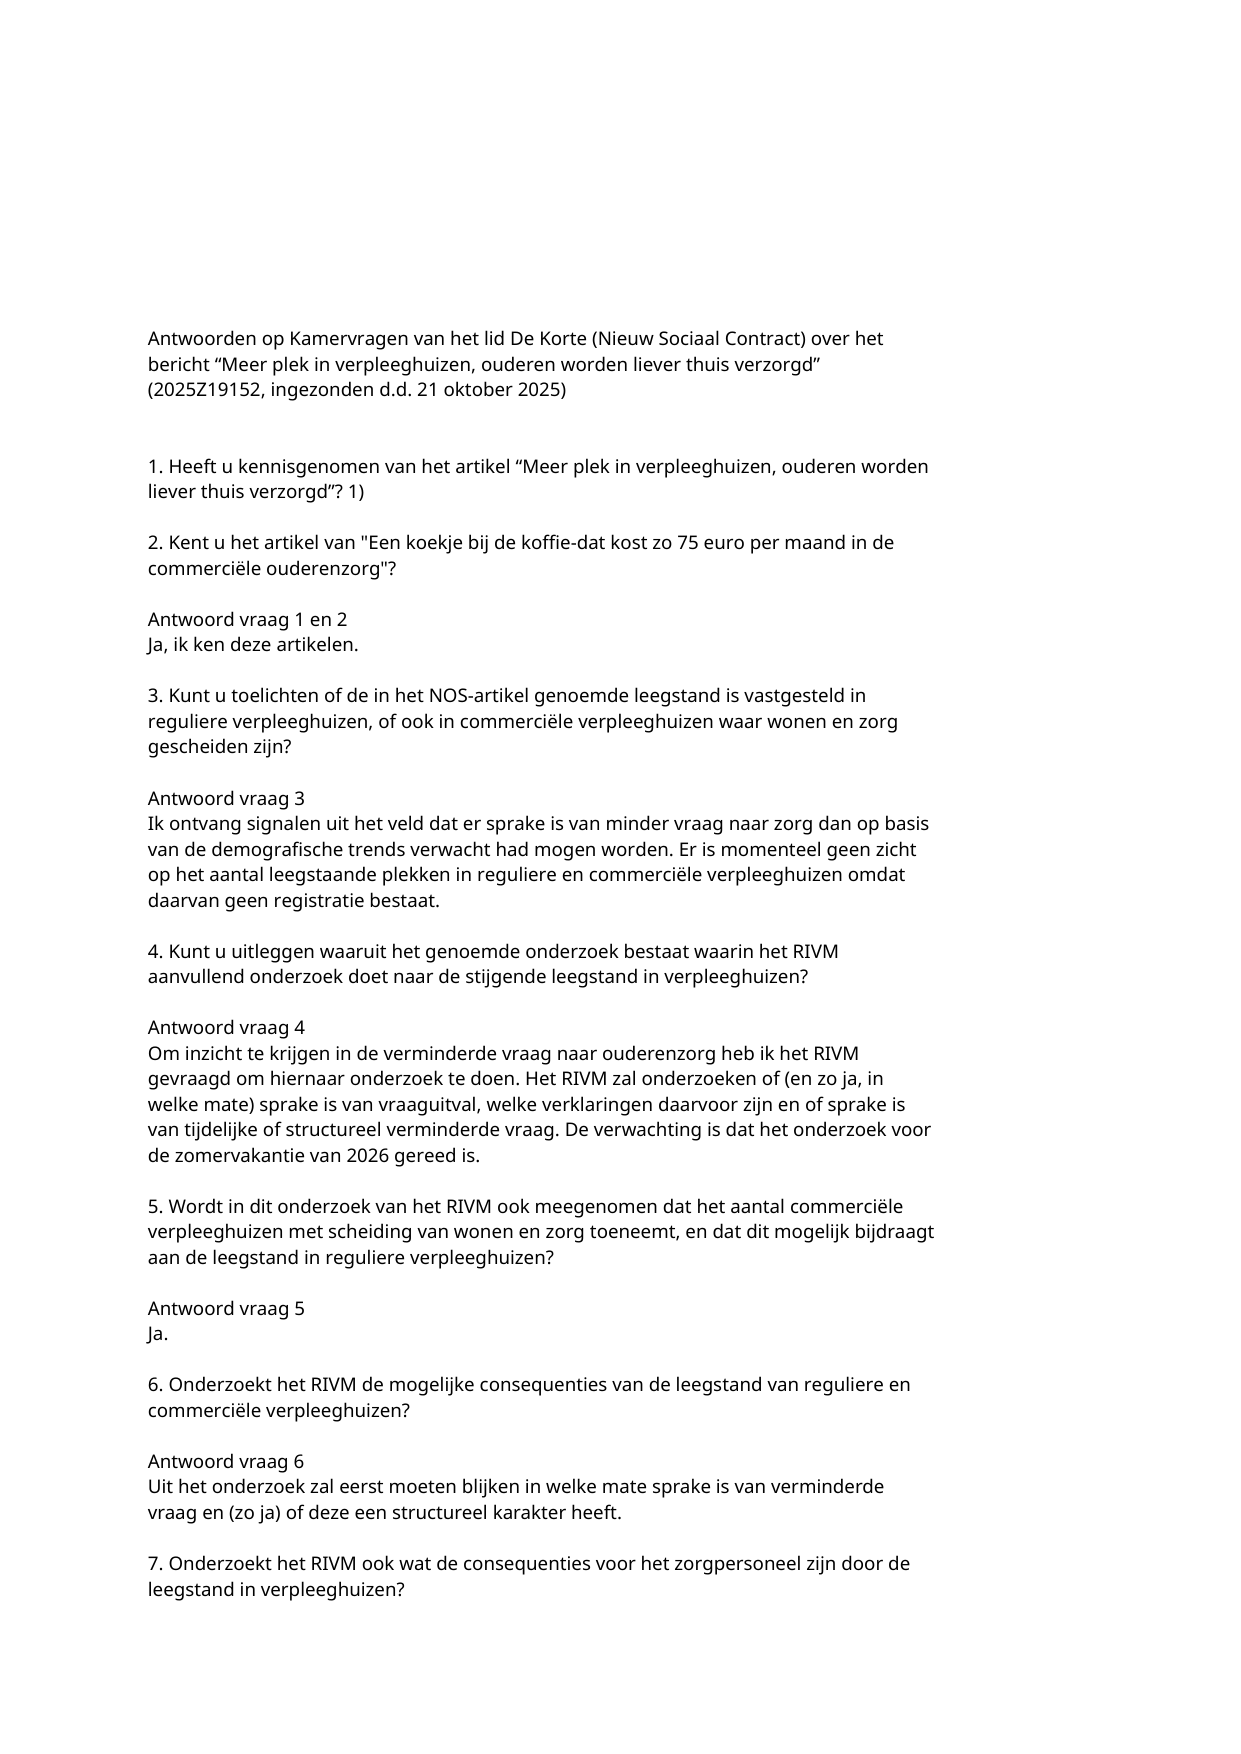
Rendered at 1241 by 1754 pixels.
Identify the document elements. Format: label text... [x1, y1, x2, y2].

text Ja, ik ken deze artikelen. [148, 632, 1093, 657]
text Antwoord vraag 3 [148, 785, 1093, 810]
text Antwoord vraag 4 [148, 1014, 1093, 1040]
text Ja. [148, 1321, 1093, 1346]
text Om inzicht te krijgen in de verminderde vraag naar ouderenzorg heb ik het RIVM gevraagd om hiernaar onderzoek te doen. Het RIVM zal onderzoeken of (en zo ja, in welke mate) sprake is van vraaguitval, welke verklaringen daarvoor zijn en of sprake is van tijdelijke of structureel verminderde vraag. De verwachting is dat het onderzoek voor de zomervakantie van 2026 gereed is. [148, 1040, 1093, 1168]
text Antwoord vraag 1 en 2 [148, 606, 1093, 632]
text Ik ontvang signalen uit het veld dat er sprake is van minder vraag naar zorg dan op basis van de demografische trends verwacht had mogen worden. Er is momenteel geen zicht op het aantal leegstaande plekken in reguliere en commerciële verpleeghuizen omdat daarvan geen registratie bestaat. [148, 810, 1093, 912]
text Antwoord vraag 6 [148, 1448, 1093, 1474]
text 1. Heeft u kennisgenomen van het artikel “Meer plek in verpleeghuizen, ouderen worden liever thuis verzorgd”? 1) [148, 453, 1093, 504]
text Antwoorden op Kamervragen van het lid De Korte (Nieuw Sociaal Contract) over het bericht “Meer plek in verpleeghuizen, ouderen worden liever thuis verzorgd” (2025Z19152, ingezonden d.d. 21 oktober 2025) [148, 325, 1093, 402]
text 7. Onderzoekt het RIVM ook wat de consequenties voor het zorgpersoneel zijn door de leegstand in verpleeghuizen? [148, 1550, 1093, 1601]
text 2. Kent u het artikel van "Een koekje bij de koffie-dat kost zo 75 euro per maand in de commerciële ouderenzorg"? [148, 529, 1093, 581]
text Antwoord vraag 5 [148, 1295, 1093, 1321]
text 3. Kunt u toelichten of de in het NOS-artikel genoemde leegstand is vastgesteld in reguliere verpleeghuizen, of ook in commerciële verpleeghuizen waar wonen en zorg gescheiden zijn? [148, 683, 1093, 759]
text Uit het onderzoek zal eerst moeten blijken in welke mate sprake is van verminderde vraag en (zo ja) of deze een structureel karakter heeft. [148, 1474, 1093, 1525]
text 4. Kunt u uitleggen waaruit het genoemde onderzoek bestaat waarin het RIVM aanvullend onderzoek doet naar de stijgende leegstand in verpleeghuizen? [148, 938, 1093, 989]
text 5. Wordt in dit onderzoek van het RIVM ook meegenomen dat het aantal commerciële verpleeghuizen met scheiding van wonen en zorg toeneemt, en dat dit mogelijk bijdraagt aan de leegstand in reguliere verpleeghuizen? [148, 1193, 1093, 1270]
text 6. Onderzoekt het RIVM de mogelijke consequenties van de leegstand van reguliere en commerciële verpleeghuizen? [148, 1372, 1093, 1423]
